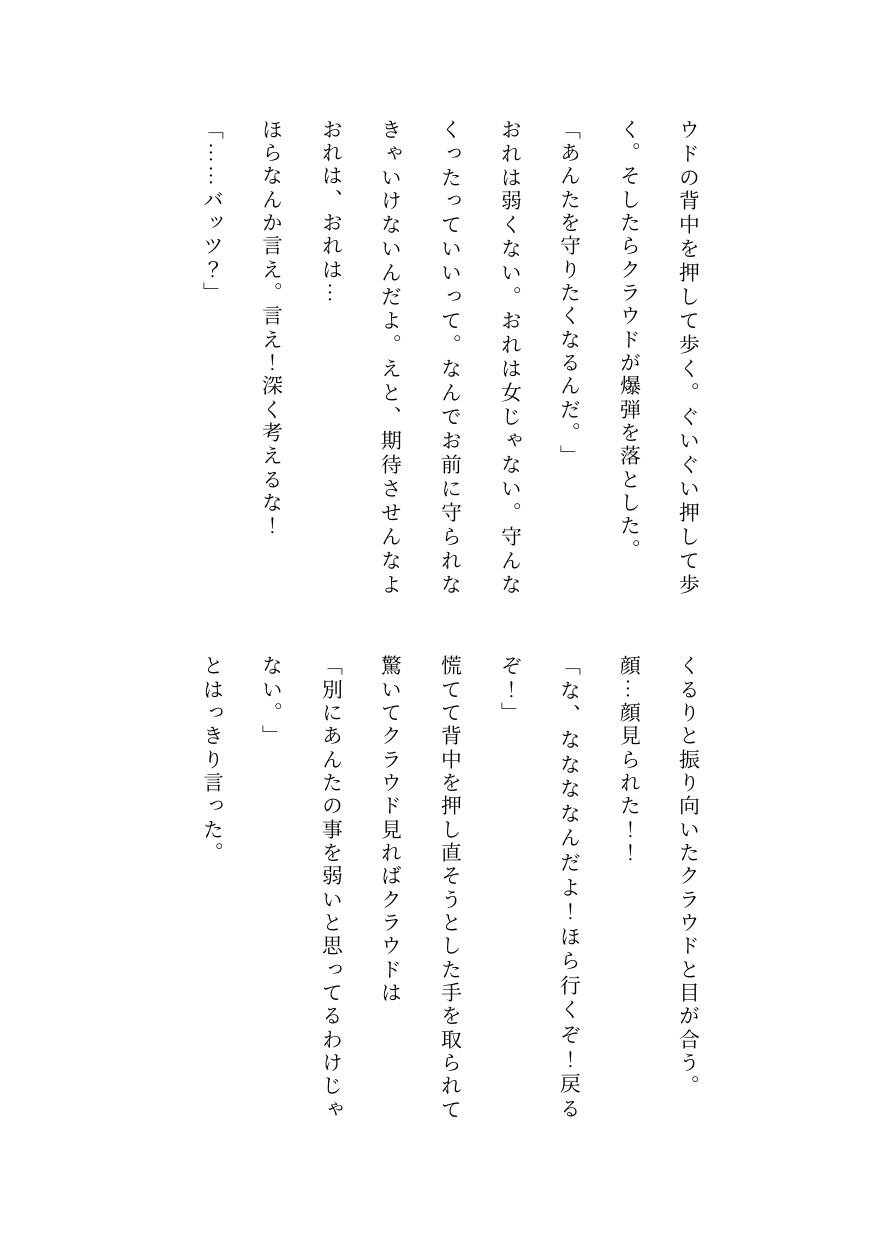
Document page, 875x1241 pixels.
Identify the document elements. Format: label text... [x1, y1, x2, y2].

text とはっきり言った。 [184, 642, 243, 1122]
text 「別にあんたの事を弱いと思ってるわけじゃない。」 [243, 642, 362, 1122]
text 「あんたを守りたくなるんだ。」 [541, 118, 601, 598]
text 「……バッツ？」 [184, 118, 243, 598]
text 顔…顔見られた！！ [601, 642, 660, 1122]
text くるりと振り向いたクラウドと目が合う。 [660, 642, 720, 1122]
text なんだよそれ、分かりにくい！そうか、悪かったな。とか笑いながら話しつつ、クラウドの背中を押して歩く。ぐいぐい押して歩く。そしたらクラウドが爆弾を落とした。 [601, 118, 720, 598]
text 「な、ななななんだよ！ほら行くぞ！戻るぞ！」 [482, 642, 601, 1122]
text おれは弱くない。おれは女じゃない。守んなくったっていいって。なんでお前に守られなきゃいけないんだよ。えと、期待させんなよ。おれは、おれは… [303, 118, 541, 598]
text ほらなんか言え。言え！深く考えるな！ [243, 118, 303, 598]
text 慌てて背中を押し直そうとした手を取られて驚いてクラウド見ればクラウドは [362, 642, 482, 1122]
